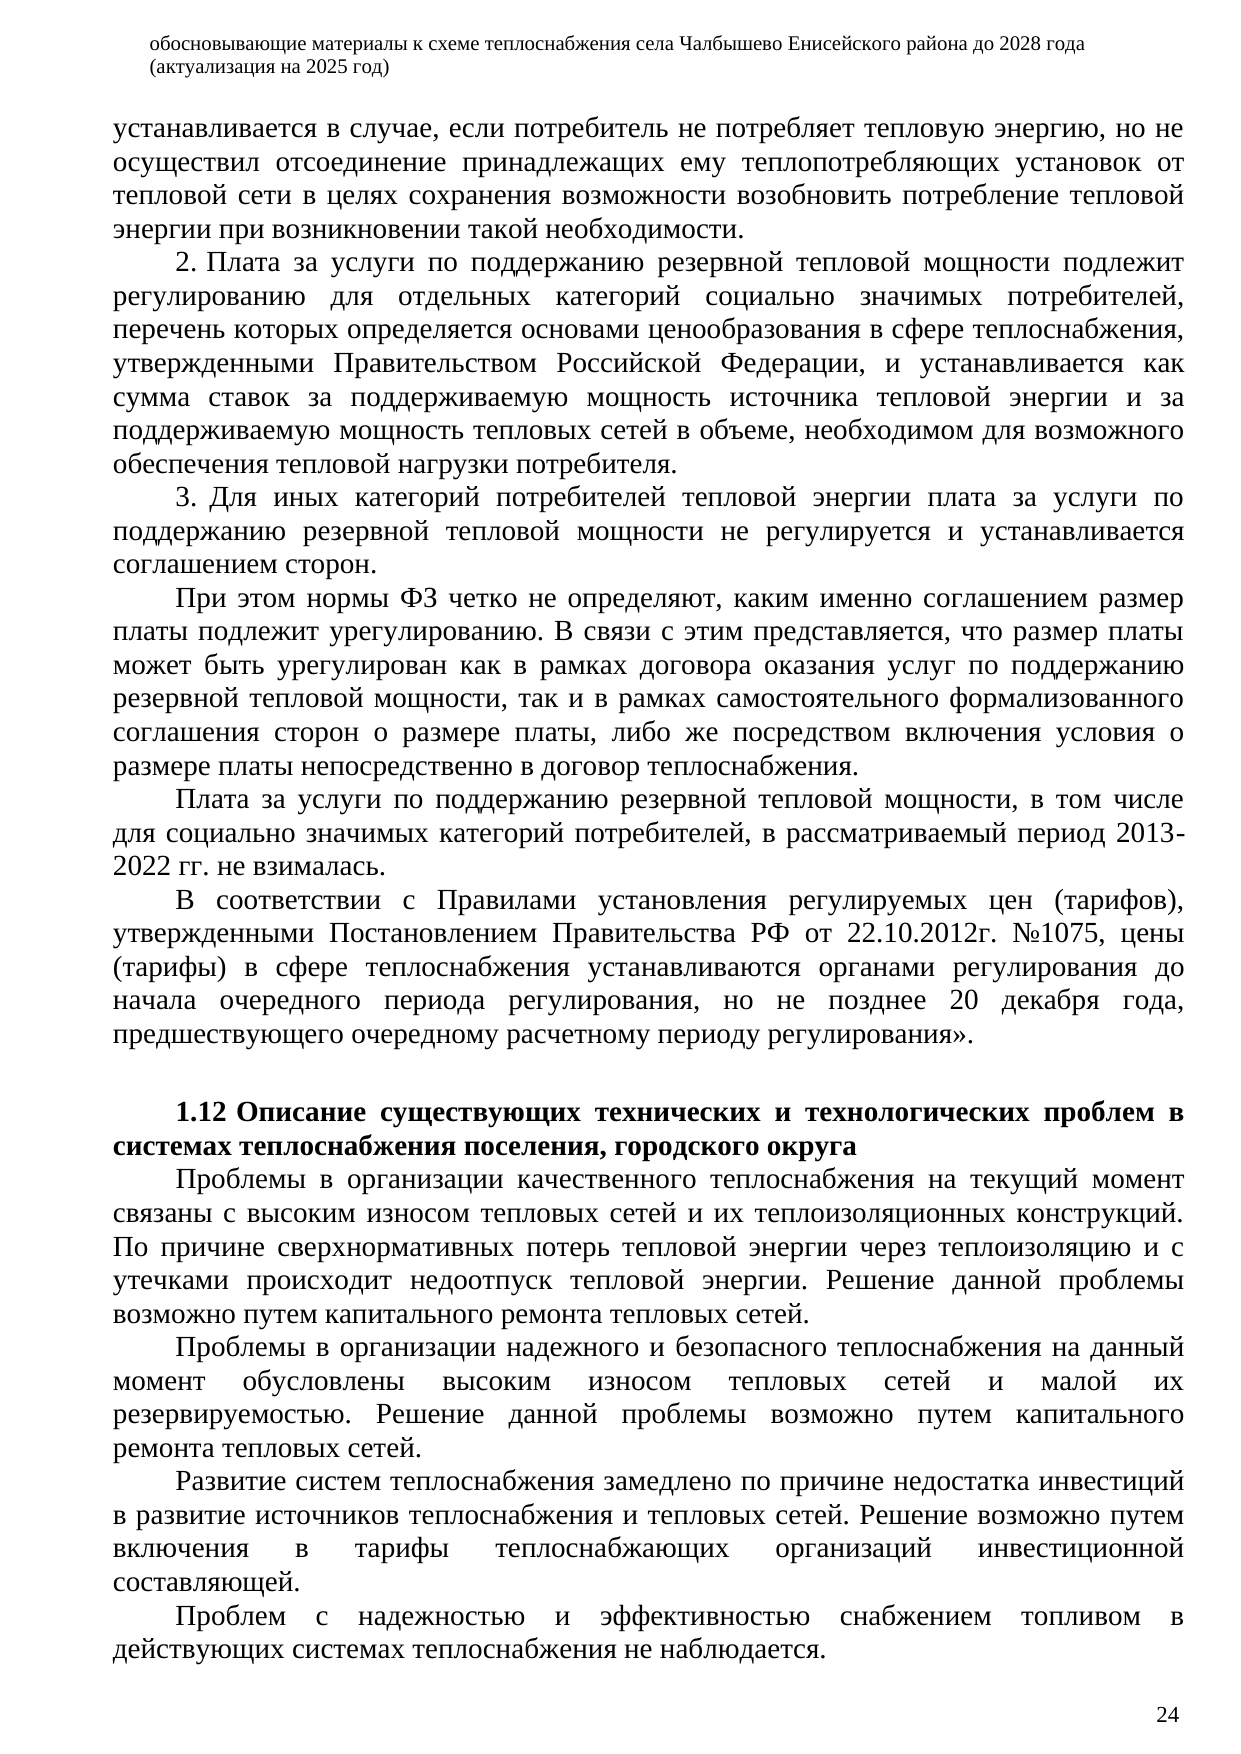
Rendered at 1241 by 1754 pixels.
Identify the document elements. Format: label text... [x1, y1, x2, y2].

text При этом нормы ФЗ четко не определяют, каким именно соглашением размер платы подлежит урегулированию. В связи с этим представляется, что размер платы может быть урегулирован как в рамках договора оказания услуг по поддержанию резервной тепловой мощности, так и в рамках самостоятельного формализованного соглашения сторон о размере платы, либо же посредством включения условия о размере платы непосредственно в договор теплоснабжения. [113, 580, 1185, 781]
text Развитие систем теплоснабжения замедлено по причине недостатка инвестиций в развитие источников теплоснабжения и тепловых сетей. Решение возможно путем включения в тарифы теплоснабжающих организаций инвестиционной составляющей. [113, 1463, 1185, 1598]
list Плата за услуги по поддержанию резервной тепловой мощности подлежит регулированию для отдельных категорий социально значимых потребителей, перечень которых определяется основами ценообразования в сфере теплоснабжения, утвержденными Правительством Российской Федерации, и устанавливается как сумма ставок за поддерживаемую мощность источника тепловой энергии и за поддерживаемую мощность тепловых сетей в объеме, необходимом для возможного обеспечения тепловой нагрузки потребителя. [113, 244, 1185, 479]
list Описание существующих технических и технологических проблем в системах теплоснабжения поселения, городского округа [113, 1094, 1185, 1162]
text Проблем с надежностью и эффективностью снабжением топливом в действующих системах теплоснабжения не наблюдается. [113, 1598, 1185, 1665]
list Для иных категорий потребителей тепловой энергии плата за услуги по поддержанию резервной тепловой мощности не регулируется и устанавливается соглашением сторон. [113, 479, 1185, 580]
text Проблемы в организации качественного теплоснабжения на текущий момент связаны с высоким износом тепловых сетей и их теплоизоляционных конструкций. По причине сверхнормативных потерь тепловой энергии через теплоизоляцию и с утечками происходит недоотпуск тепловой энергии. Решение данной проблемы возможно путем капитального ремонта тепловых сетей. [113, 1162, 1185, 1329]
text Проблемы в организации надежного и безопасного теплоснабжения на данный момент обусловлены высоким износом тепловых сетей и малой их резервируемостью. Решение данной проблемы возможно путем капитального ремонта тепловых сетей. [113, 1329, 1185, 1463]
text Плата за услуги по поддержанию резервной тепловой мощности, в том числе для социально значимых категорий потребителей, в рассматриваемый период 20132022 гг. не взималась. [113, 781, 1185, 882]
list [113, 110, 1185, 244]
text В соответствии с Правилами установления регулируемых цен (тарифов), утвержденными Постановлением Правительства РФ от 22.10.2012г. №1075, цены (тарифы) в сфере теплоснабжения устанавливаются органами регулирования до начала очередного периода регулирования, но не позднее 20 декабря года, предшествующего очередному расчетному периоду регулирования». [113, 882, 1185, 1049]
